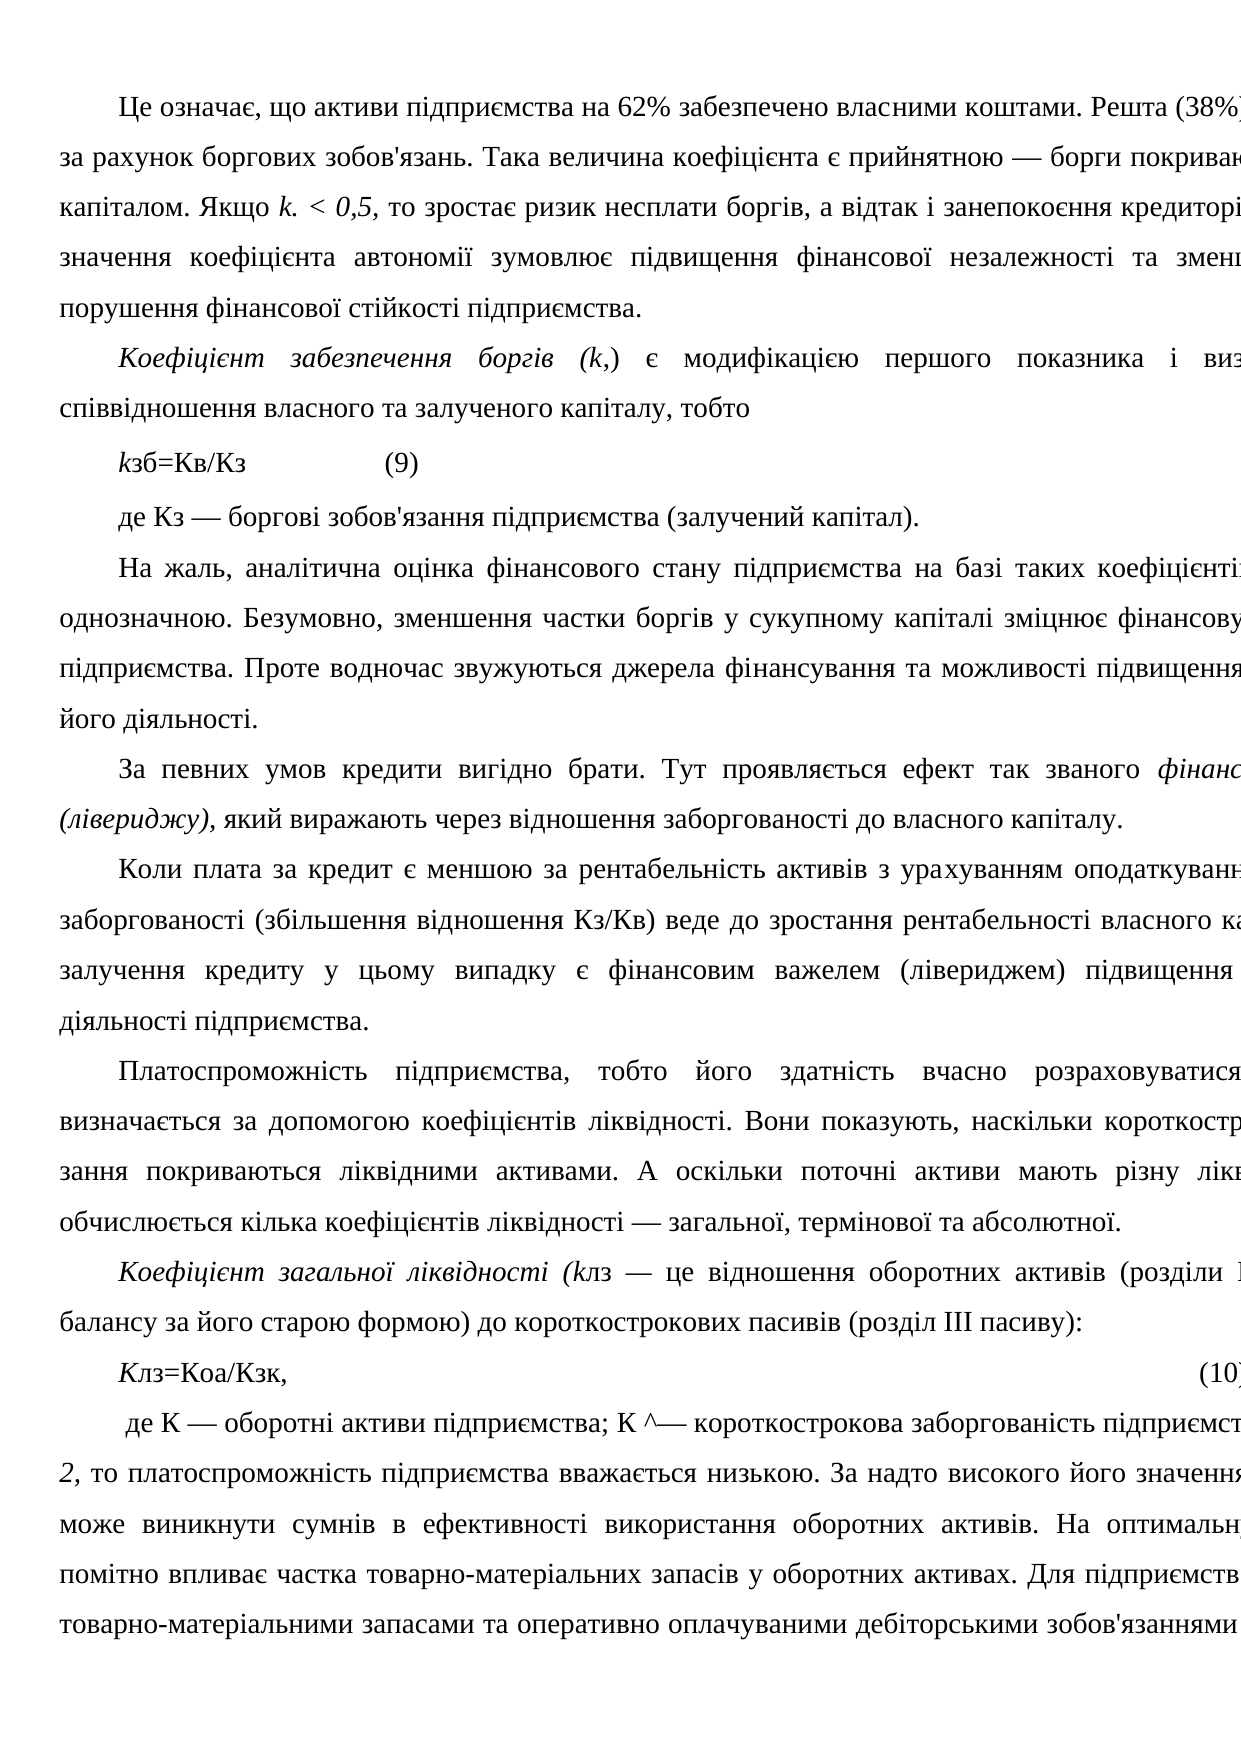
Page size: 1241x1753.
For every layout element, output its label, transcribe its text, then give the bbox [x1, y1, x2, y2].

text Kлз=Коа/Кзк, (10) [59, 1355, 1240, 1388]
text Коефіцієнт загальної ліквідності (kлз — це відношення оборотних активів (розділи II і III активу балансу за його старою формою) до короткострокових пасивів (розділ III пасиву): [59, 1254, 1240, 1338]
text На жаль, аналітична оцінка фінансового стану підприємства на базі таких коефіцієнтів не завжди є однозначною. Безумовно, зменшення частки боргів у сукупному капіталі зміцнює фінансову незалежність підприємства. Проте водночас звужуються джерела фінансування та можливості підвищення ефективності його діяльності. [59, 550, 1240, 734]
text За певних умов кредити вигідно брати. Тут проявляється ефект так званого фінансового важеля (лівериджу), який виражають через відношення заборгованості до власного капіталу. [59, 751, 1240, 835]
text Це означає, що активи підприємства на 62% забезпечено власними коштами. Решта (38%) фінансується за рахунок боргових зобов'язань. Така величина коефіцієнта є прийнятною — борги покриваються власним капіталом. Якщо k. < 0,5, то зростає ризик несплати боргів, а відтак і занепокоєння кредиторів. Збільшення значення коефіцієнта автономії зумовлює підвищення фінансової незалежності та зменшення ризику порушення фінансової стійкості підприємства. [59, 89, 1240, 323]
text Коефіцієнт забезпечення боргів (k,) є модифікацією першого показника і визначається як співвідношення власного та залученого капіталу, тобто [59, 340, 1240, 424]
text де Кз — боргові зобов'язання підприємства (залучений капітал). [59, 499, 1240, 533]
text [59, 1405, 1240, 1640]
text kзб=Кв/Кз (9) [59, 445, 1240, 478]
text Платоспроможність підприємства, тобто його здатність вчасно розраховуватися з боргами, визначається за допомогою коефіцієнтів ліквідності. Вони показують, наскільки короткострокові зобов'язання покриваються ліквідними активами. А оскільки поточні активи мають різну ліквідність, то й обчислюється кілька коефіцієнтів ліквідності — загальної, термінової та абсолютної. [59, 1053, 1240, 1237]
text Коли плата за кредит є меншою за рентабельність активів з урахуванням оподаткування, збільшення заборгованості (збільшення відношення Кз/Кв) веде до зростання рентабельності власного капіталу. Отже, залучення кредиту у цьому випадку є фінансовим важелем (лівериджем) підвищення ефективності діяльності підприємства. [59, 852, 1240, 1036]
